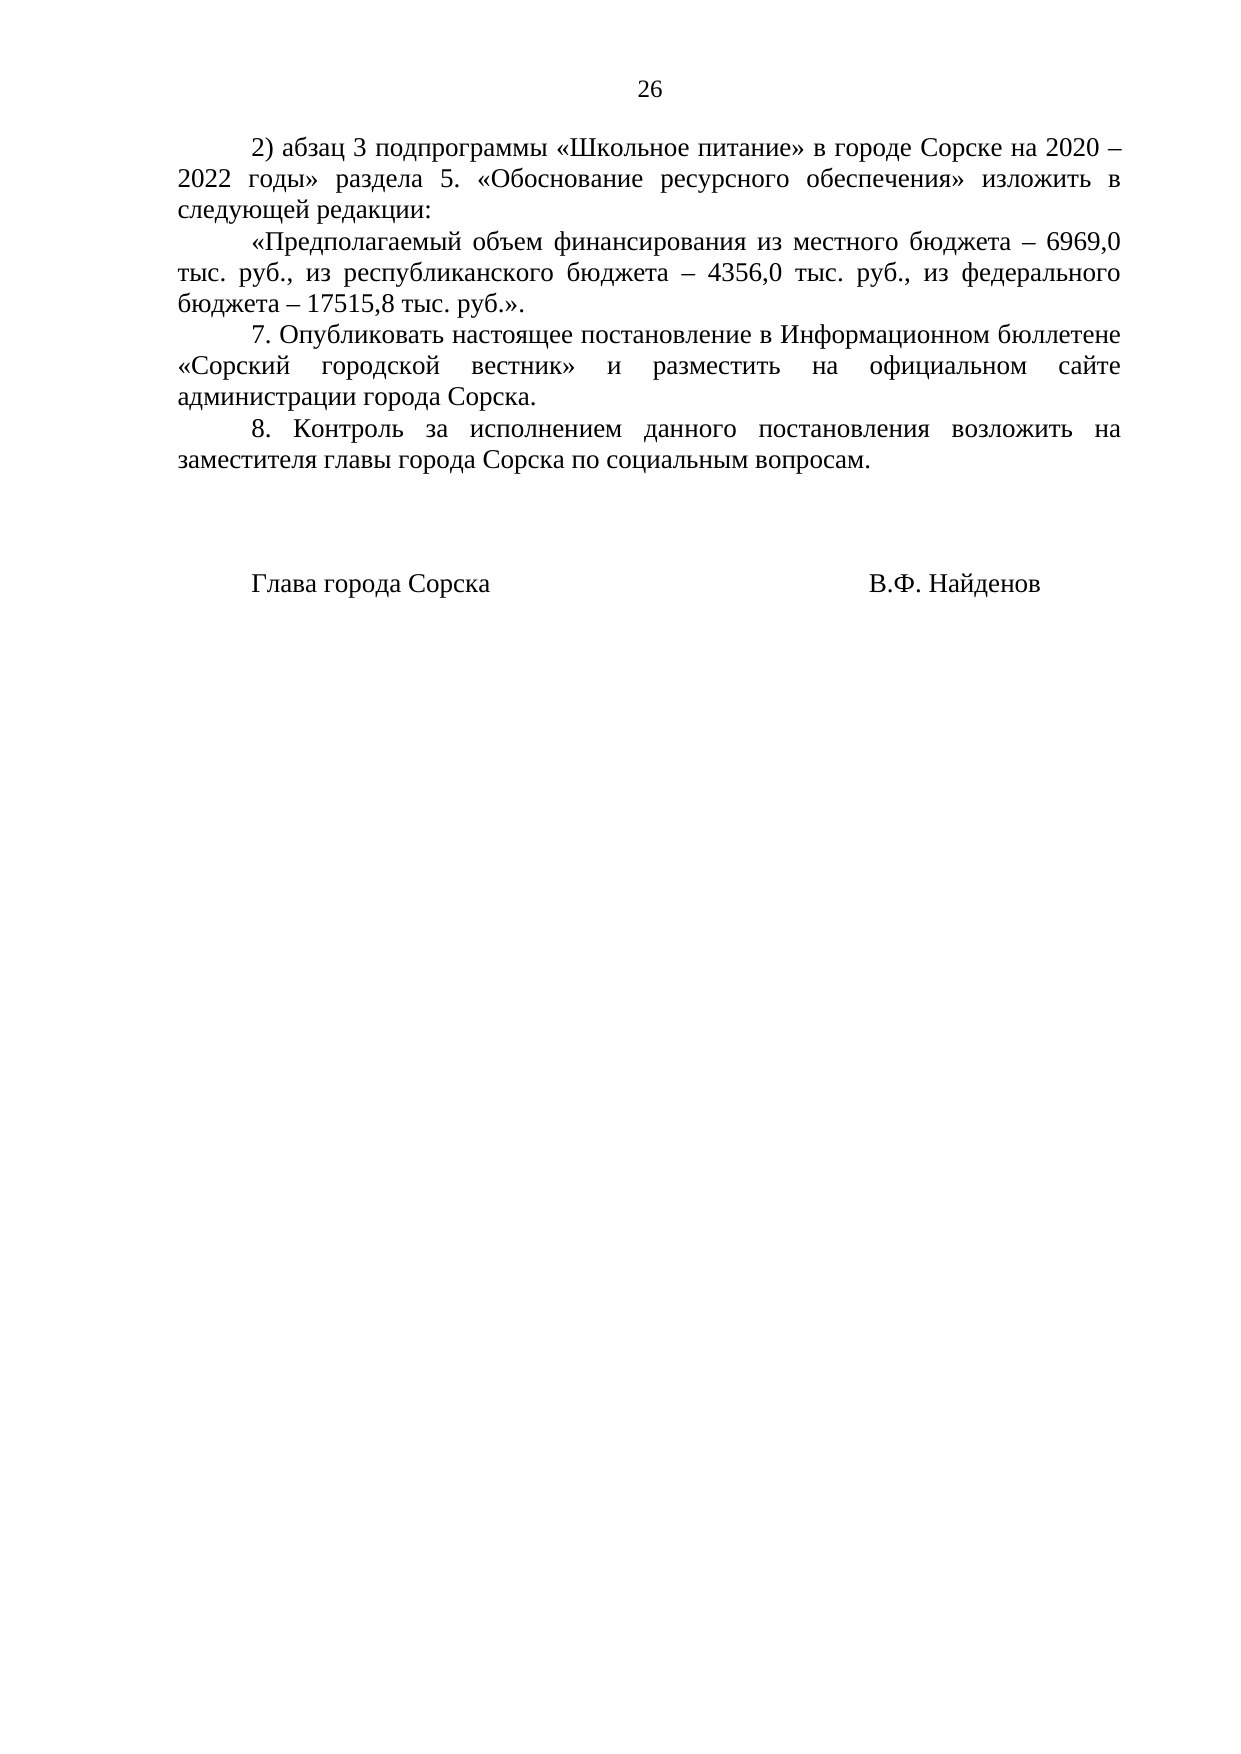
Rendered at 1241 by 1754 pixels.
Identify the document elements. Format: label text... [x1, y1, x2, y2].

text 8. Контроль за исполнением данного постановления возложить на заместителя главы города Сорска по социальным вопросам. [177, 412, 1122, 474]
text 2) абзац 3 подпрограммы «Школьное питание» в городе Сорске на 2020 – 2022 годы» раздела 5. «Обоснование ресурсного обеспечения» изложить в следующей редакции: [177, 131, 1122, 225]
text Глава города Сорска В.Ф. Найденов [177, 567, 1122, 598]
text 7. Опубликовать настоящее постановление в Информационном бюллетене «Сорский городской вестник» и разместить на официальном сайте администрации города Сорска. [177, 318, 1122, 412]
text «Предполагаемый объем финансирования из местного бюджета – 6969,0 тыс. руб., из республиканского бюджета – 4356,0 тыс. руб., из федерального бюджета – 17515,8 тыс. руб.». [177, 225, 1122, 318]
